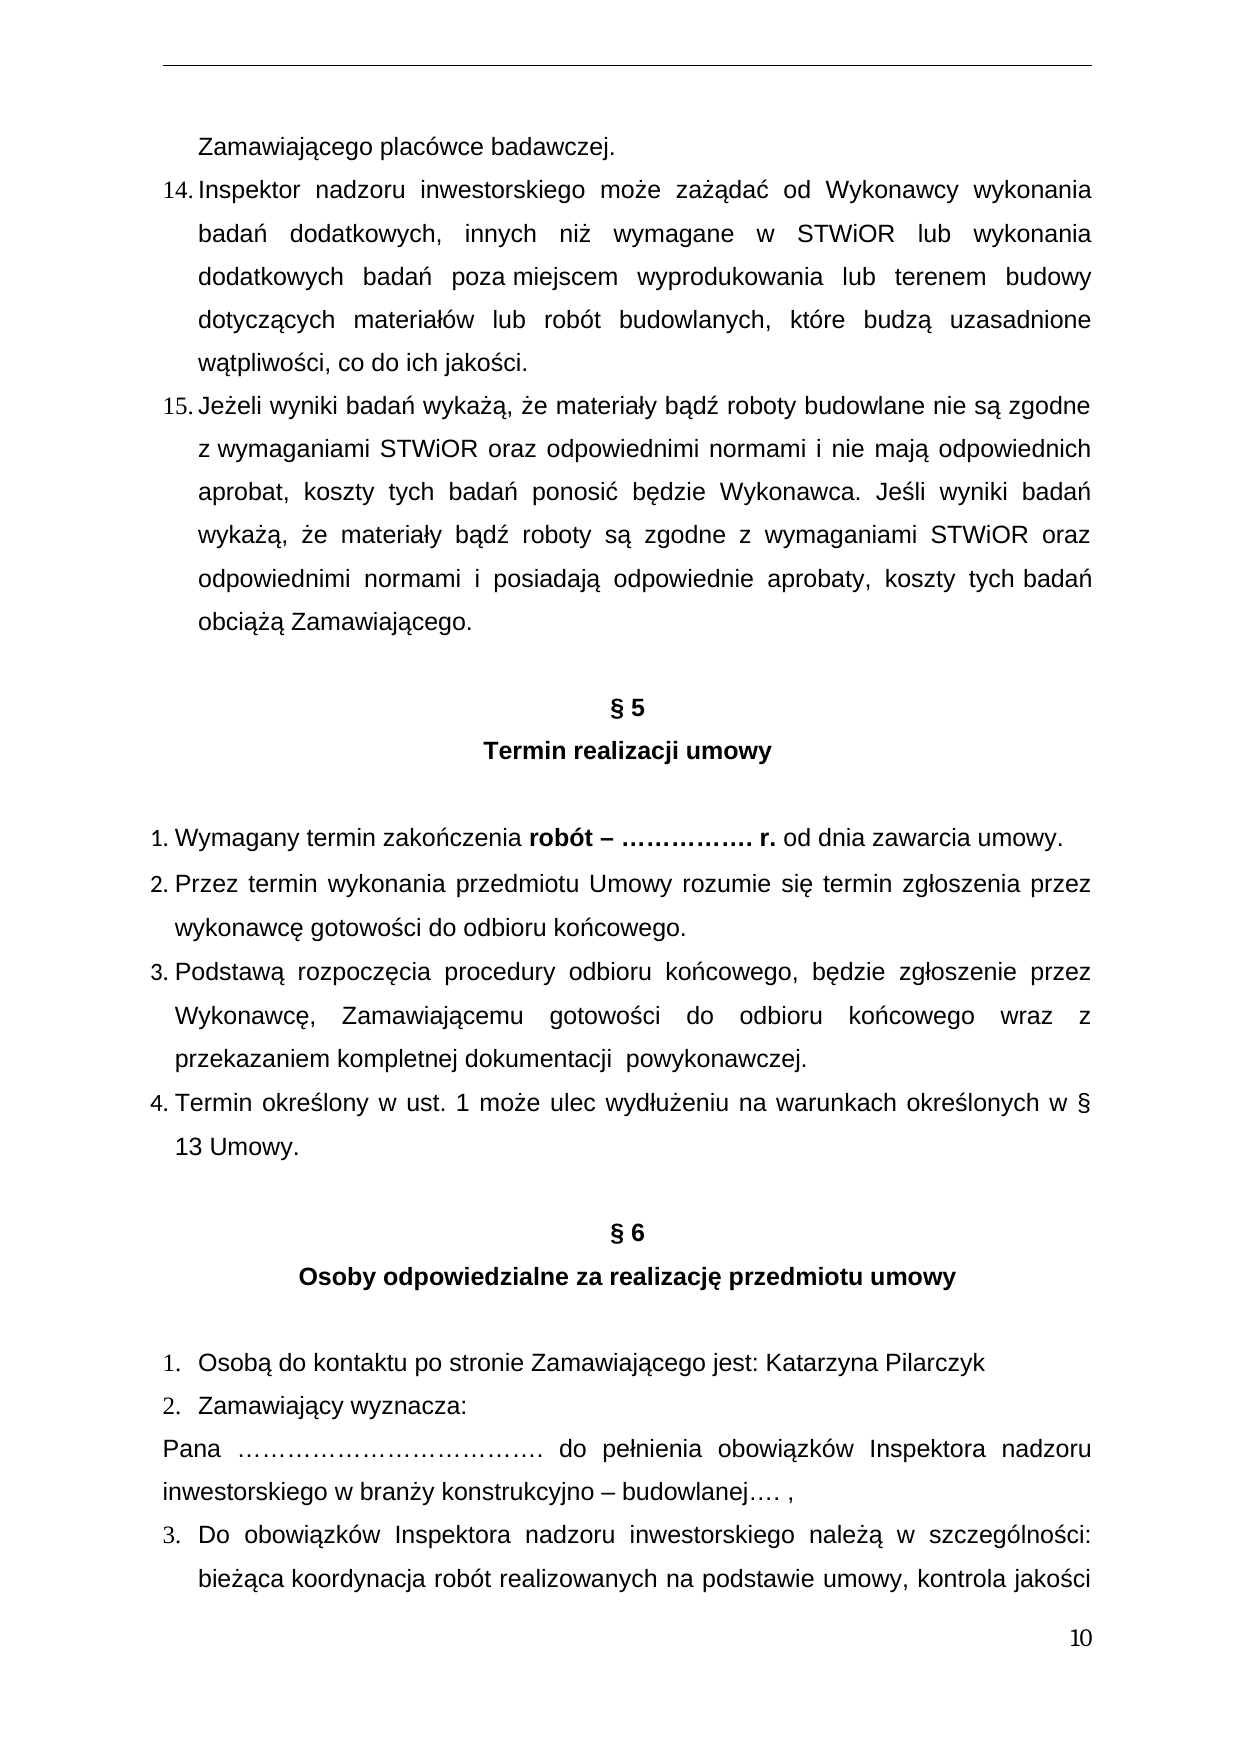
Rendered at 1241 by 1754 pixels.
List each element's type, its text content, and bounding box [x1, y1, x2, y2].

text § 5 [162, 693, 1092, 722]
text Termin realizacji umowy [162, 736, 1092, 765]
text § 6 [162, 1218, 1092, 1247]
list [162, 132, 1092, 161]
list Jeżeli wyniki badań wykażą, że materiały bądź roboty budowlane nie są zgodne z wymaganiami STWiOR oraz odpowiednimi normami i nie mają odpowiednich aprobat, koszty tych badań ponosić będzie Wykonawca. Jeśli wyniki badań wykażą, że materiały bądź roboty są zgodne z wymaganiami STWiOR oraz odpowiednimi normami i posiadają odpowiednie aprobaty, koszty tych badań obciążą Zamawiającego. [162, 391, 1092, 636]
text Osoby odpowiedzialne za realizację przedmiotu umowy [162, 1262, 1092, 1290]
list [162, 1521, 1092, 1592]
list Inspektor nadzoru inwestorskiego może zażądać od Wykonawcy wykonania badań dodatkowych, innych niż wymagane w STWiOR lub wykonania dodatkowych badań poza miejscem wyprodukowania lub terenem budowy dotyczących materiałów lub robót budowlanych, które budzą uzasadnione wątpliwości, co do ich jakości. [162, 175, 1092, 377]
list Termin określony w ust. 1 może ulec wydłużeniu na warunkach określonych w § 13 Umowy. [150, 1087, 1092, 1161]
list Podstawą rozpoczęcia procedury odbioru końcowego, będzie zgłoszenie przez Wykonawcę, Zamawiającemu gotowości do odbioru końcowego wraz z przekazaniem kompletnej dokumentacji powykonawczej. [150, 956, 1092, 1073]
list Przez termin wykonania przedmiotu Umowy rozumie się termin zgłoszenia przez wykonawcę gotowości do odbioru końcowego. [150, 868, 1092, 942]
list Wymagany termin zakończenia robót – ……………. r. od dnia zawarcia umowy. [150, 822, 1092, 853]
list Zamawiający wyznacza: [162, 1391, 1092, 1420]
text Pana ………………………………. do pełnienia obowiązków Inspektora nadzoru inwestorskiego w branży konstrukcyjno – budowlanej…. , [162, 1434, 1092, 1506]
list Osobą do kontaktu po stronie Zamawiającego jest: Katarzyna Pilarczyk [162, 1348, 1092, 1377]
